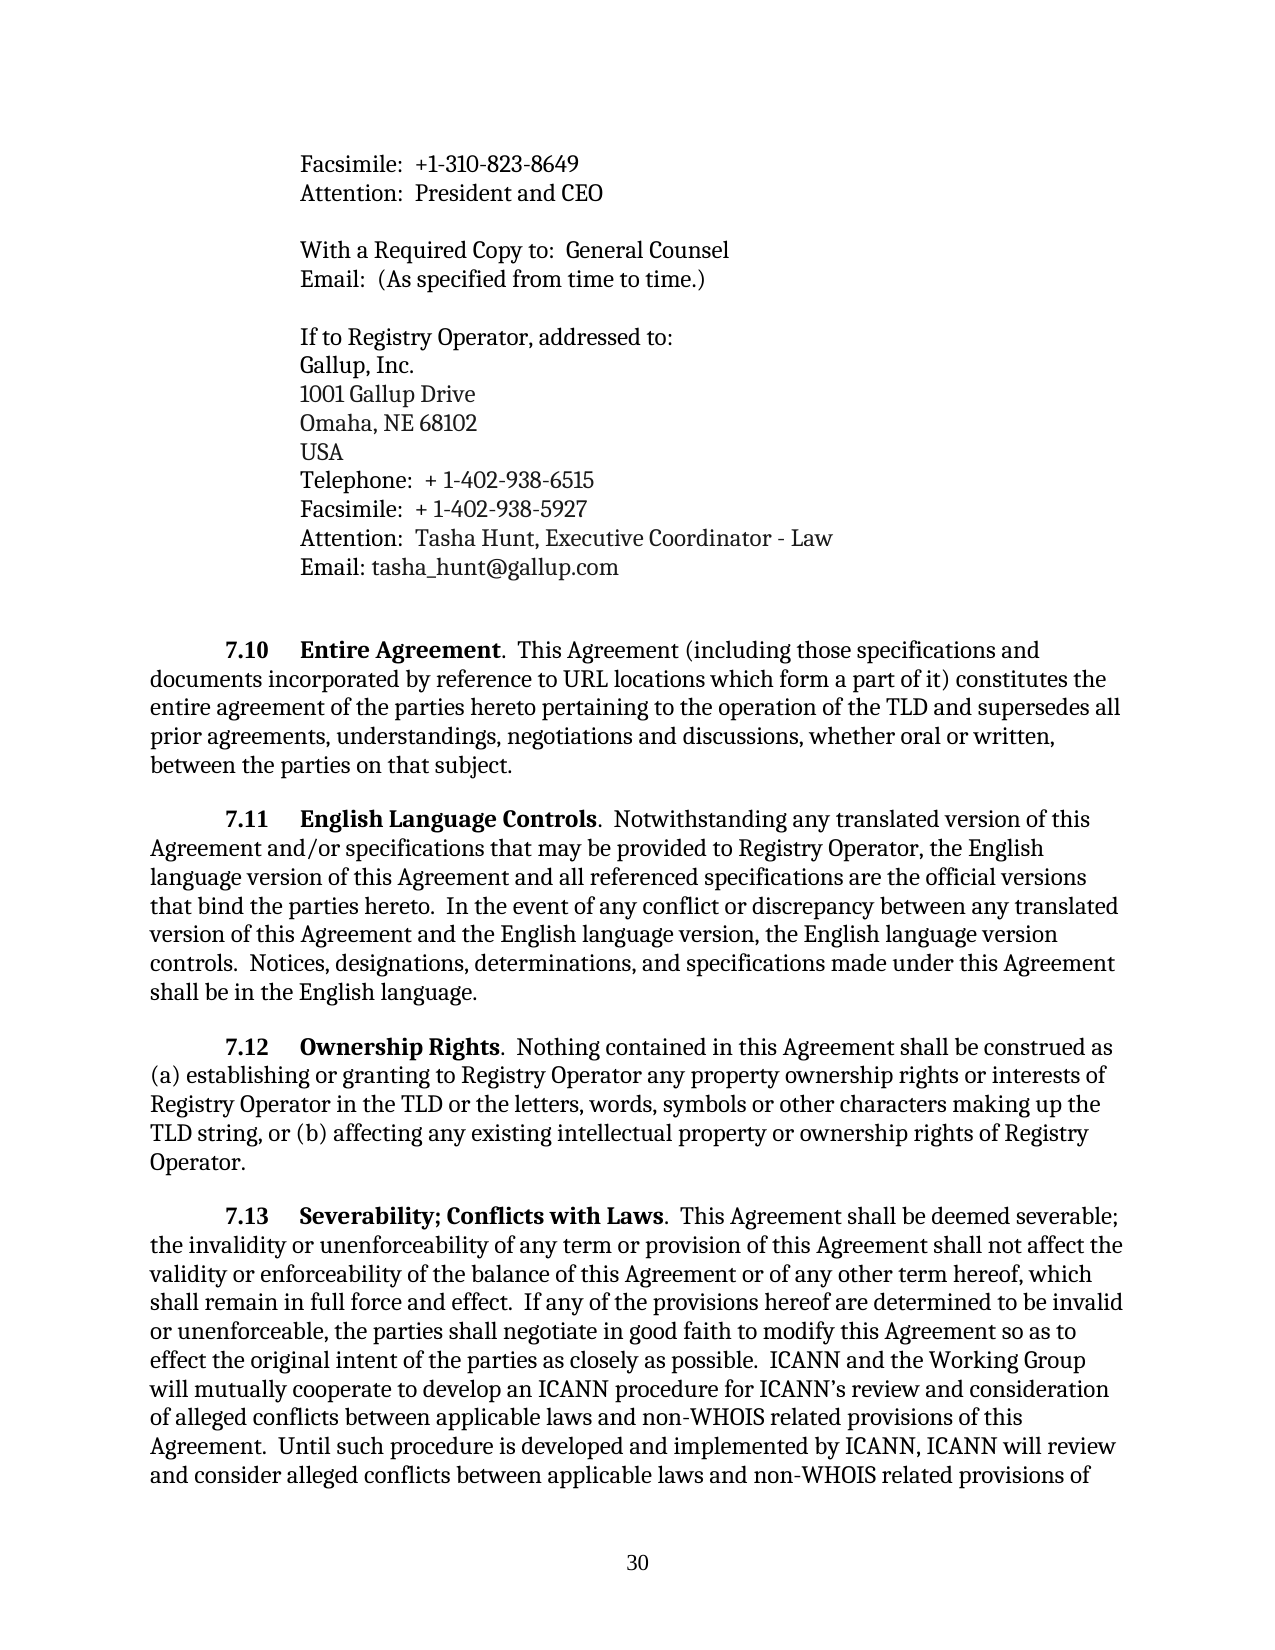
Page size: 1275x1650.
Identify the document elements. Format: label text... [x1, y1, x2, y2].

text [300, 150, 1125, 409]
text Entire Agreement. This Agreement (including those specifications and documents incorporated by reference to URL locations which form a part of it) constitutes the entire agreement of the parties hereto pertaining to the operation of the TLD and supersedes all prior agreements, understandings, negotiations and discussions, whether oral or written, between the parties on that subject. [150, 635, 1125, 779]
text Telephone: + 1-402-938-6515 [300, 466, 1125, 495]
text Ownership Rights. Nothing contained in this Agreement shall be construed as (a) establishing or granting to Registry Operator any property ownership rights or interests of Registry Operator in the TLD or the letters, words, symbols or other characters making up the TLD string, or (b) affecting any existing intellectual property or ownership rights of Registry Operator. [150, 1032, 1125, 1176]
text Attention: Tasha Hunt, Executive Coordinator - Law [300, 524, 1125, 552]
text Email: tasha_hunt@gallup.com [300, 552, 1125, 581]
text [150, 1201, 1125, 1489]
text English Language Controls. Notwithstanding any translated version of this Agreement and/or specifications that may be provided to Registry Operator, the English language version of this Agreement and all referenced specifications are the official versions that bind the parties hereto. In the event of any conflict or discrepancy between any translated version of this Agreement and the English language version, the English language version controls. Notices, designations, determinations, and specifications made under this Agreement shall be in the English language. [150, 804, 1125, 1007]
text USA [300, 437, 1125, 466]
text Omaha, NE 68102 [300, 409, 1125, 437]
text Facsimile: + 1-402-938-5927 [300, 495, 1125, 524]
